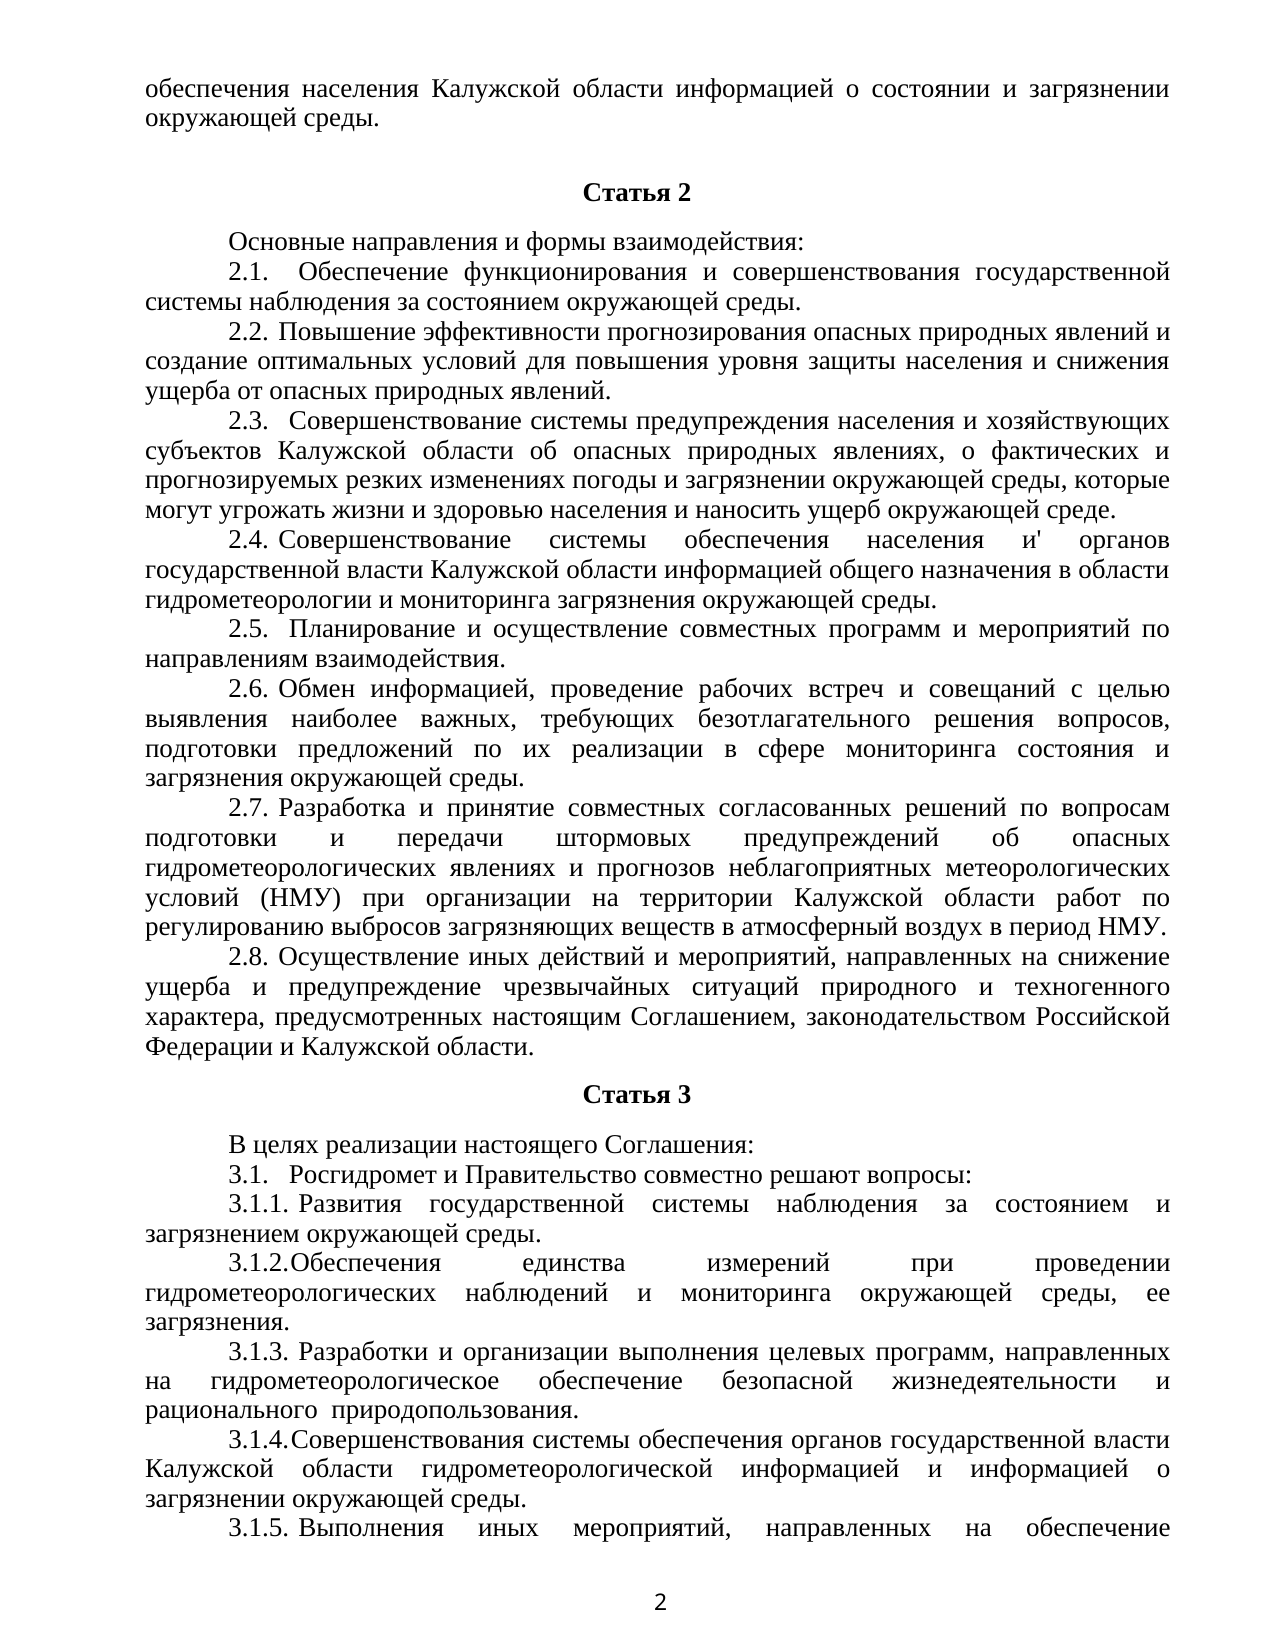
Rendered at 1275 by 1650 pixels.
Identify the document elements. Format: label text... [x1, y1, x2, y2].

text В целях реализации настоящего Соглашения: [145, 1130, 1171, 1159]
list Обмен информацией, проведение рабочих встреч и совещаний с целью выявления наиболее важных, требующих безотлагательного решения вопросов, подготовки предложений по их реализации в сфере мониторинга состояния и загрязнения окружающей среды. [145, 674, 1171, 793]
list Повышение эффективности прогнозирования опасных природных явлений и создание оптимальных условий для повышения уровня защиты населения и снижения ущерба от опасных природных явлений. [145, 316, 1171, 406]
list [145, 1513, 1171, 1543]
list Совершенствования системы обеспечения органов государственной власти Калужской области гидрометеорологической информацией и информацией о загрязнении окружающей среды. [145, 1425, 1171, 1513]
list Разработки и организации выполнения целевых программ, направленных на гидрометеорологическое обеспечение безопасной жизнедеятельности и рационального природопользования. [145, 1336, 1171, 1425]
list Обеспечение функционирования и совершенствования государственной системы наблюдения за состоянием окружающей среды. [145, 257, 1171, 316]
text Статья 2 [582, 179, 1171, 207]
list Осуществление иных действий и мероприятий, направленных на снижение ущерба и предупреждение чрезвычайных ситуаций природного и техногенного характера, предусмотренных настоящим Соглашением, законодательством Российской Федерации и Калужской области. [145, 942, 1171, 1061]
list Планирование и осуществление совместных программ и мероприятий по направлениям взаимодействия. [145, 614, 1171, 674]
list Росгидромет и Правительство совместно решают вопросы: [145, 1159, 1171, 1189]
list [145, 74, 1171, 132]
text Статья 3 [582, 1082, 1171, 1109]
list Обеспечения единства измерений при проведении гидрометеорологических наблюдений и мониторинга окружающей среды, ее загрязнения. [145, 1248, 1171, 1336]
text Основные направления и формы взаимодействия: [145, 227, 1171, 257]
list Совершенствование системы предупреждения населения и хозяйствующих субъектов Калужской области об опасных природных явлениях, о фактических и прогнозируемых резких изменениях погоды и загрязнении окружающей среды, которые могут угрожать жизни и здоровью населения и наносить ущерб окружающей среде. [145, 406, 1171, 525]
list Разработка и принятие совместных согласованных решений по вопросам подготовки и передачи штормовых предупреждений об опасных гидрометеорологических явлениях и прогнозов неблагоприятных метеорологических условий (НМУ) при организации на территории Калужской области работ по регулированию выбросов загрязняющих веществ в атмосферный воздух в период НМУ. [145, 793, 1171, 942]
list Развития государственной системы наблюдения за состоянием и загрязнением окружающей среды. [145, 1189, 1171, 1248]
list Совершенствование системы обеспечения населения и' органов государственной власти Калужской области информацией общего назначения в области гидрометеорологии и мониторинга загрязнения окружающей среды. [145, 525, 1171, 614]
